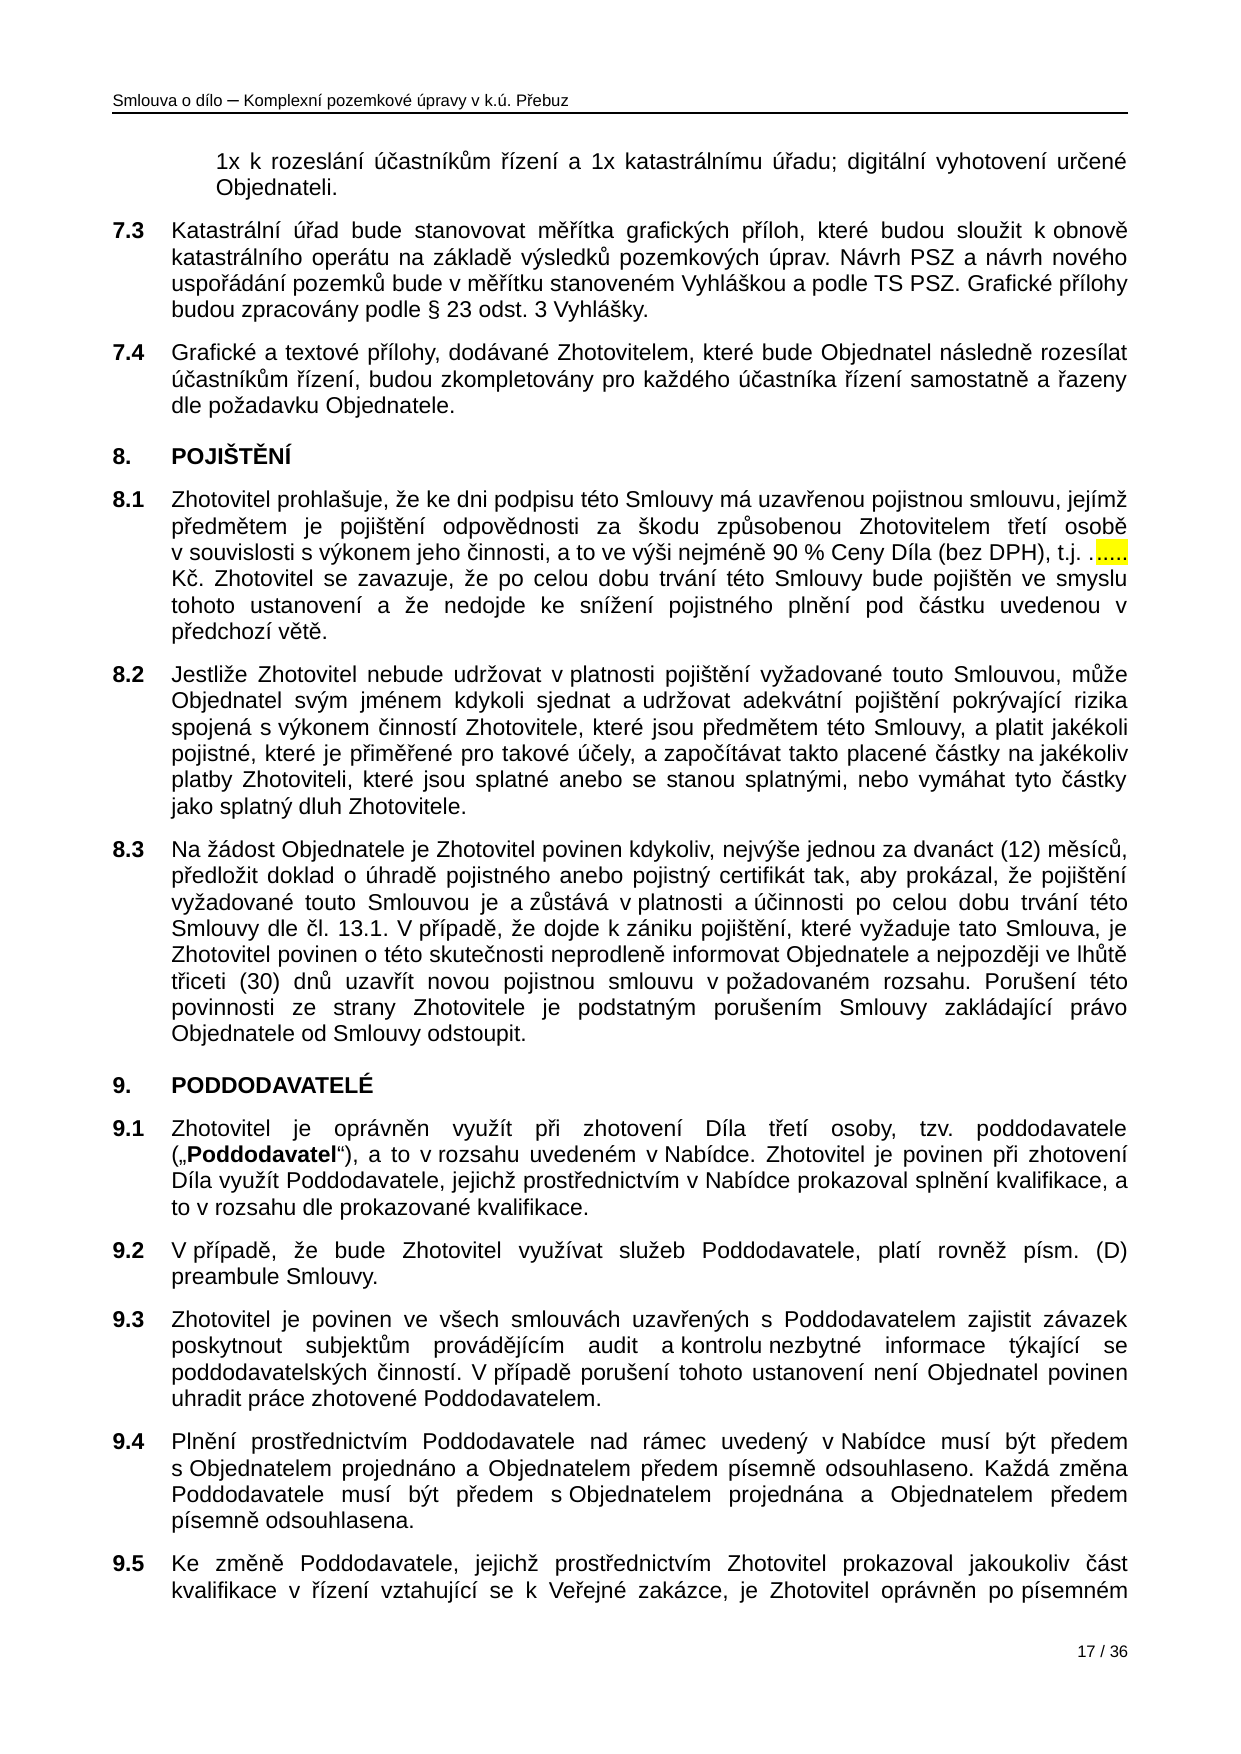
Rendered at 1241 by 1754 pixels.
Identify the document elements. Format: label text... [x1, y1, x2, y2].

text Zhotovitel je oprávněn využít při zhotovení Díla třetí osoby, tzv. poddodavatele („Poddodavatel“), a to v rozsahu uvedeném v Nabídce. Zhotovitel je povinen při zhotovení Díla využít Poddodavatele, jejichž prostřednictvím v Nabídce prokazoval splnění kvalifikace, a to v rozsahu dle prokazované kvalifikace. [112, 1115, 1128, 1220]
text Plnění prostřednictvím Poddodavatele nad rámec uvedený v Nabídce musí být předem s Objednatelem projednáno a Objednatelem předem písemně odsouhlaseno. Každá změna Poddodavatele musí být předem s Objednatelem projednána a Objednatelem předem písemně odsouhlasena. [112, 1428, 1128, 1534]
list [171, 148, 1128, 200]
text Jestliže Zhotovitel nebude udržovat v platnosti pojištění vyžadované touto Smlouvou, může Objednatel svým jménem kdykoli sjednat a udržovat adekvátní pojištění pokrývající rizika spojená s výkonem činností Zhotovitele, které jsou předmětem této Smlouvy, a platit jakékoli pojistné, které je přiměřené pro takové účely, a započítávat takto placené částky na jakékoliv platby Zhotoviteli, které jsou splatné anebo se stanou splatnými, nebo vymáhat tyto částky jako splatný dluh Zhotovitele. [112, 661, 1128, 819]
text Zhotovitel je povinen ve všech smlouvách uzavřených s Poddodavatelem zajistit závazek poskytnout subjektům provádějícím audit a kontrolu nezbytné informace týkající se poddodavatelských činností. V případě porušení tohoto ustanovení není Objednatel povinen uhradit práce zhotovené Poddodavatelem. [112, 1306, 1128, 1412]
text V případě, že bude Zhotovitel využívat služeb Poddodavatele, platí rovněž písm. (D) preambule Smlouvy. [112, 1237, 1128, 1289]
text Grafické a textové přílohy, dodávané Zhotovitelem, které bude Objednatel následně rozesílat účastníkům řízení, budou zkompletovány pro každého účastníka řízení samostatně a řazeny dle požadavku Objednatele. [112, 339, 1128, 418]
text Katastrální úřad bude stanovovat měřítka grafických příloh, které budou sloužit k obnově katastrálního operátu na základě výsledků pozemkových úprav. Návrh PSZ a návrh nového uspořádání pozemků bude v měřítku stanoveném Vyhláškou a podle TS PSZ. Grafické přílohy budou zpracovány podle § 23 odst. 3 Vyhlášky. [112, 217, 1128, 322]
text Poddodavatelé [112, 1072, 1128, 1098]
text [112, 1550, 1128, 1603]
text Pojištění [112, 443, 1128, 469]
text Na žádost Objednatele je Zhotovitel povinen kdykoliv, nejvýše jednou za dvanáct (12) měsíců, předložit doklad o úhradě pojistného anebo pojistný certifikát tak, aby prokázal, že pojištění vyžadované touto Smlouvou je a zůstává v platnosti a účinnosti po celou dobu trvání této Smlouvy dle čl. 13.1. V případě, že dojde k zániku pojištění, které vyžaduje tato Smlouva, je Zhotovitel povinen o této skutečnosti neprodleně informovat Objednatele a nejpozději ve lhůtě třiceti (30) dnů uzavřít novou pojistnou smlouvu v požadovaném rozsahu. Porušení této povinnosti ze strany Zhotovitele je podstatným porušením Smlouvy zakládající právo Objednatele od Smlouvy odstoupit. [112, 836, 1128, 1047]
text Zhotovitel prohlašuje, že ke dni podpisu této Smlouvy má uzavřenou pojistnou smlouvu, jejímž předmětem je pojištění odpovědnosti za škodu způsobenou Zhotovitelem třetí osobě v souvislosti s výkonem jeho činnosti, a to ve výši nejméně 90 % Ceny Díla (bez DPH), t.j. ...... Kč. Zhotovitel se zavazuje, že po celou dobu trvání této Smlouvy bude pojištěn ve smyslu tohoto ustanovení a že nedojde ke snížení pojistného plnění pod částku uvedenou v předchozí větě. [112, 486, 1128, 644]
